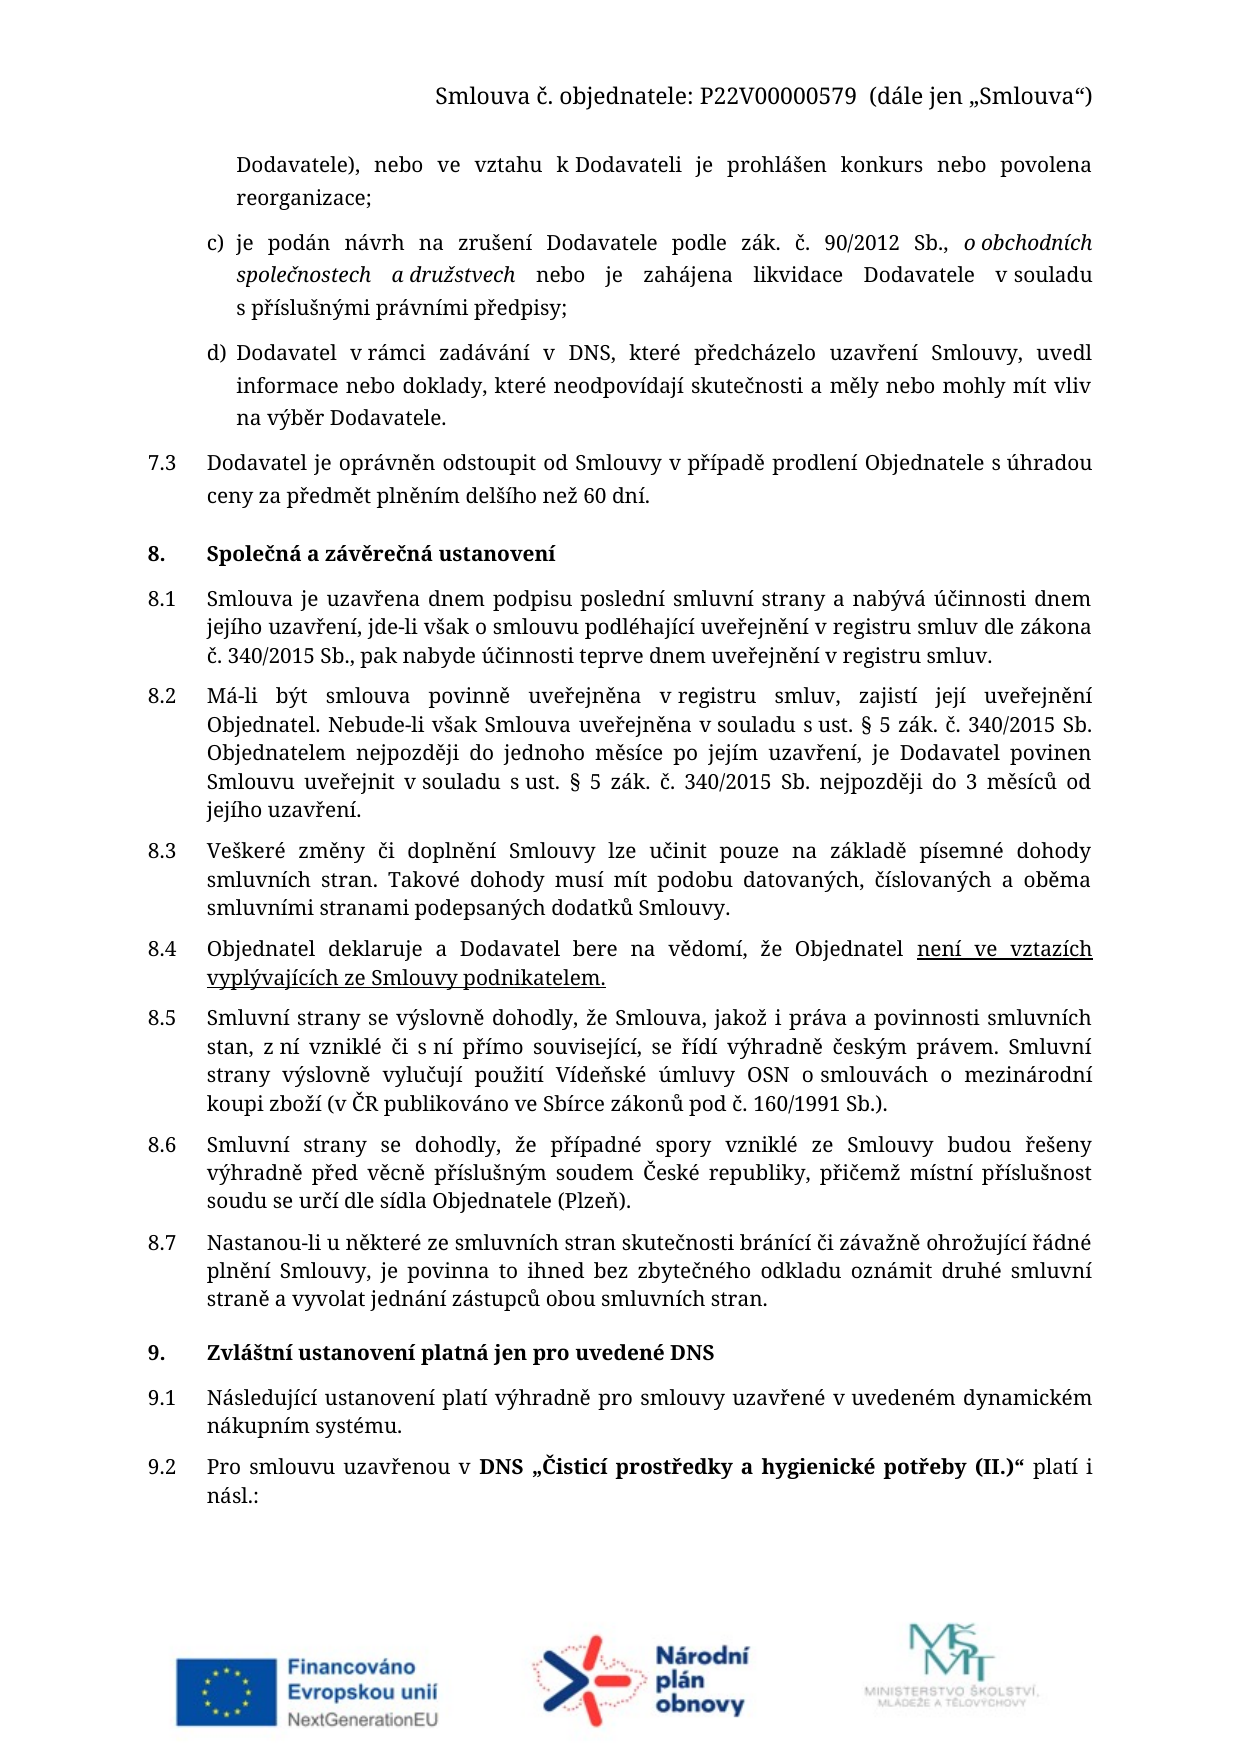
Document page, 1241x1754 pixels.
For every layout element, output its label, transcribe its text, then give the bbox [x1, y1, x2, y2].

list Společná a závěrečná ustanovení [148, 539, 1093, 567]
list Nastanou-li u některé ze smluvních stran skutečnosti bránící či závažně ohrožující řádné plnění Smlouvy, je povinna to ihned bez zbytečného odkladu oznámit druhé smluvní straně a vyvolat jednání zástupců obou smluvních stran. [148, 1228, 1093, 1313]
list Má-li být smlouva povinně uveřejněna v registru smluv, zajistí její uveřejnění Objednatel. Nebude-li však Smlouva uveřejněna v souladu s ust. § 5 zák. č. 340/2015 Sb. Objednatelem nejpozději do jednoho měsíce po jejím uzavření, je Dodavatel povinen Smlouvu uveřejnit v souladu s ust. § 5 zák. č. 340/2015 Sb. nejpozději do 3 měsíců od jejího uzavření. [148, 682, 1093, 824]
list Následující ustanovení platí výhradně pro smlouvy uzavřené v uvedeném dynamickém nákupním systému. [148, 1383, 1093, 1440]
list Smluvní strany se dohodly, že případné spory vzniklé ze Smlouvy budou řešeny výhradně před věcně příslušným soudem České republiky, přičemž místní příslušnost soudu se určí dle sídla Objednatele (Plzeň). [148, 1130, 1093, 1215]
list Smlouva je uzavřena dnem podpisu poslední smluvní strany a nabývá účinnosti dnem jejího uzavření, jde-li však o smlouvu podléhající uveřejnění v registru smluv dle zákona č. 340/2015 Sb., pak nabyde účinnosti teprve dnem uveřejnění v registru smluv. [148, 584, 1093, 669]
list Pro smlouvu uzavřenou v DNS „Čisticí prostředky a hygienické potřeby (II.)“ platí i násl.: [148, 1452, 1093, 1509]
list Veškeré změny či doplnění Smlouvy lze učinit pouze na základě písemné dohody smluvních stran. Takové dohody musí mít podobu datovaných, číslovaných a oběma smluvními stranami podepsaných dodatků Smlouvy. [148, 836, 1093, 922]
list Zvláštní ustanovení platná jen pro uvedené DNS [148, 1338, 1093, 1366]
list Dodavatel je oprávněn odstoupit od Smlouvy v případě prodlení Objednatele s úhradou ceny za předmět plněním delšího než 60 dní. [148, 448, 1093, 509]
list Objednatel deklaruje a Dodavatel bere na vědomí, že Objednatel není ve vztazích vyplývajících ze Smlouvy podnikatelem. [148, 934, 1093, 991]
list Smluvní strany se výslovně dohodly, že Smlouva, jakož i práva a povinnosti smluvních stan, z ní vzniklé či s ní přímo související, se řídí výhradně českým právem. Smluvní strany výslovně vylučují použití Vídeňské úmluvy OSN o smlouvách o mezinárodní koupi zboží (v ČR publikováno ve Sbírce zákonů pod č. 160/1991 Sb.). [148, 1003, 1093, 1117]
list Dodavatel v rámci zadávání v DNS, které předcházelo uzavření Smlouvy, uvedl informace nebo doklady, které neodpovídají skutečnosti a měly nebo mohly mít vliv na výběr Dodavatele. [207, 338, 1093, 432]
list je podán návrh na zrušení Dodavatele podle zák. č. 90/2012 Sb., o obchodních společnostech a družstvech nebo je zahájena likvidace Dodavatele v souladu s příslušnými právními předpisy; [207, 228, 1093, 322]
picture [147, 1577, 1093, 1754]
